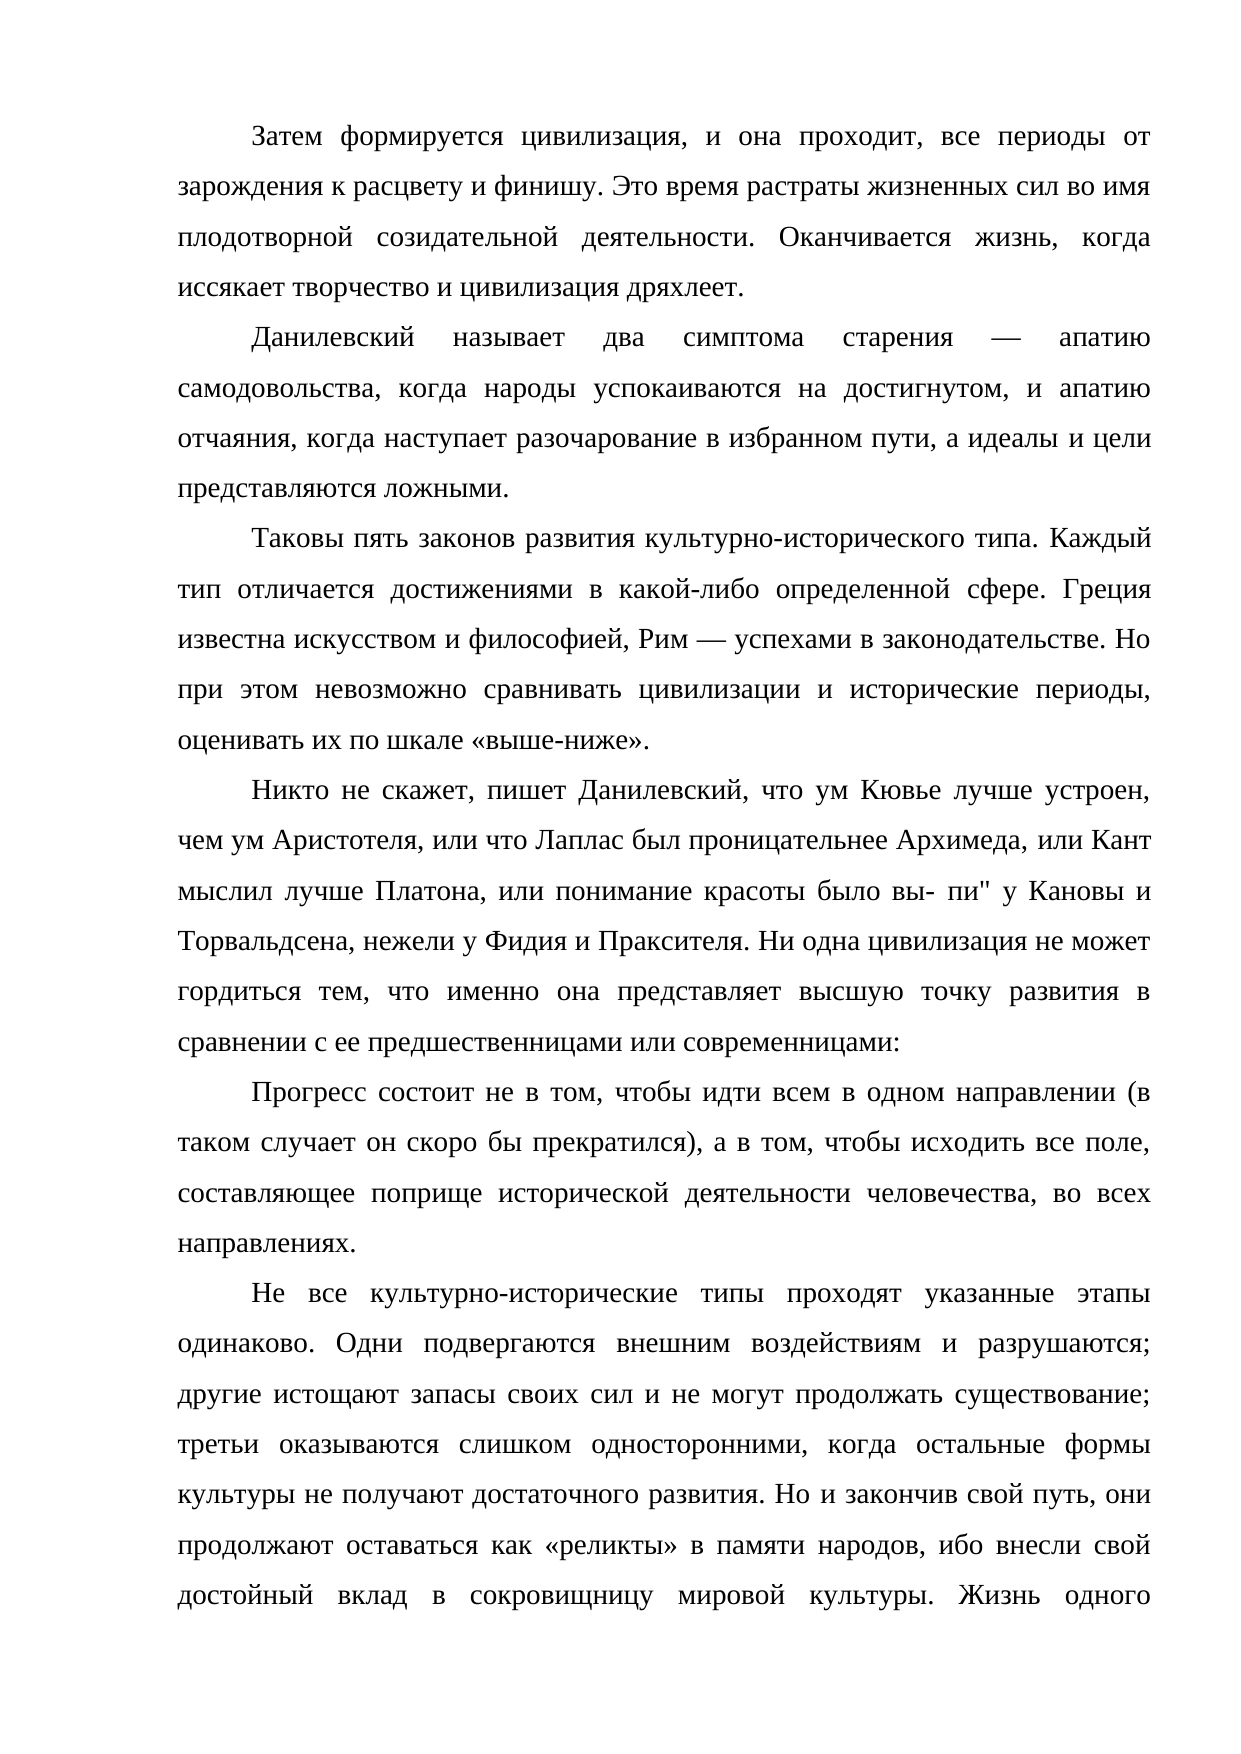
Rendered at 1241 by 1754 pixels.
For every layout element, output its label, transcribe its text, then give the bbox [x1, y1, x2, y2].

text Таковы пять законов развития культурно-исторического типа. Каждый тип отличается достижениями в какой-либо определенной сфере. Греция известна искусством и философией, Рим — успехами в законодательстве. Но при этом невозможно сравнивать цивилизации и исторические периоды, оценивать их по шкале «выше-ниже». [177, 521, 1152, 755]
text Прогресс состоит не в том, чтобы идти всем в одном направлении (в таком случает он скоро бы прекратился), а в том, чтобы исходить все поле, составляющее поприще исторической деятельности человечества, во всех направлениях. [177, 1074, 1152, 1258]
text Затем формируется цивилизация, и она проходит, все периоды от зарождения к расцвету и финишу. Это время растраты жизненных сил во имя плодотворной созидательной деятельности. Оканчивается жизнь, когда иссякает творчество и цивилизация дряхлеет. [177, 118, 1152, 303]
text Никто не скажет, пишет Данилевский, что ум Кювье лучше устроен, чем ум Аристотеля, или что Лаплас был проницательнее Архимеда, или Кант мыслил лучше Платона, или понимание красоты было вы- пи" у Кановы и Торвальдсена, нежели у Фидия и Праксителя. Ни одна цивилизация не может гордиться тем, что именно она представляет высшую точку развития в сравнении с ее предшественницами или современницами: [177, 772, 1152, 1057]
text Данилевский называет два симптома старения — апатию самодовольства, когда народы успокаиваются на достигнутом, и апатию отчаяния, когда наступает разочарование в избранном пути, а идеалы и цели представляются ложными. [177, 319, 1152, 504]
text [177, 1275, 1152, 1611]
